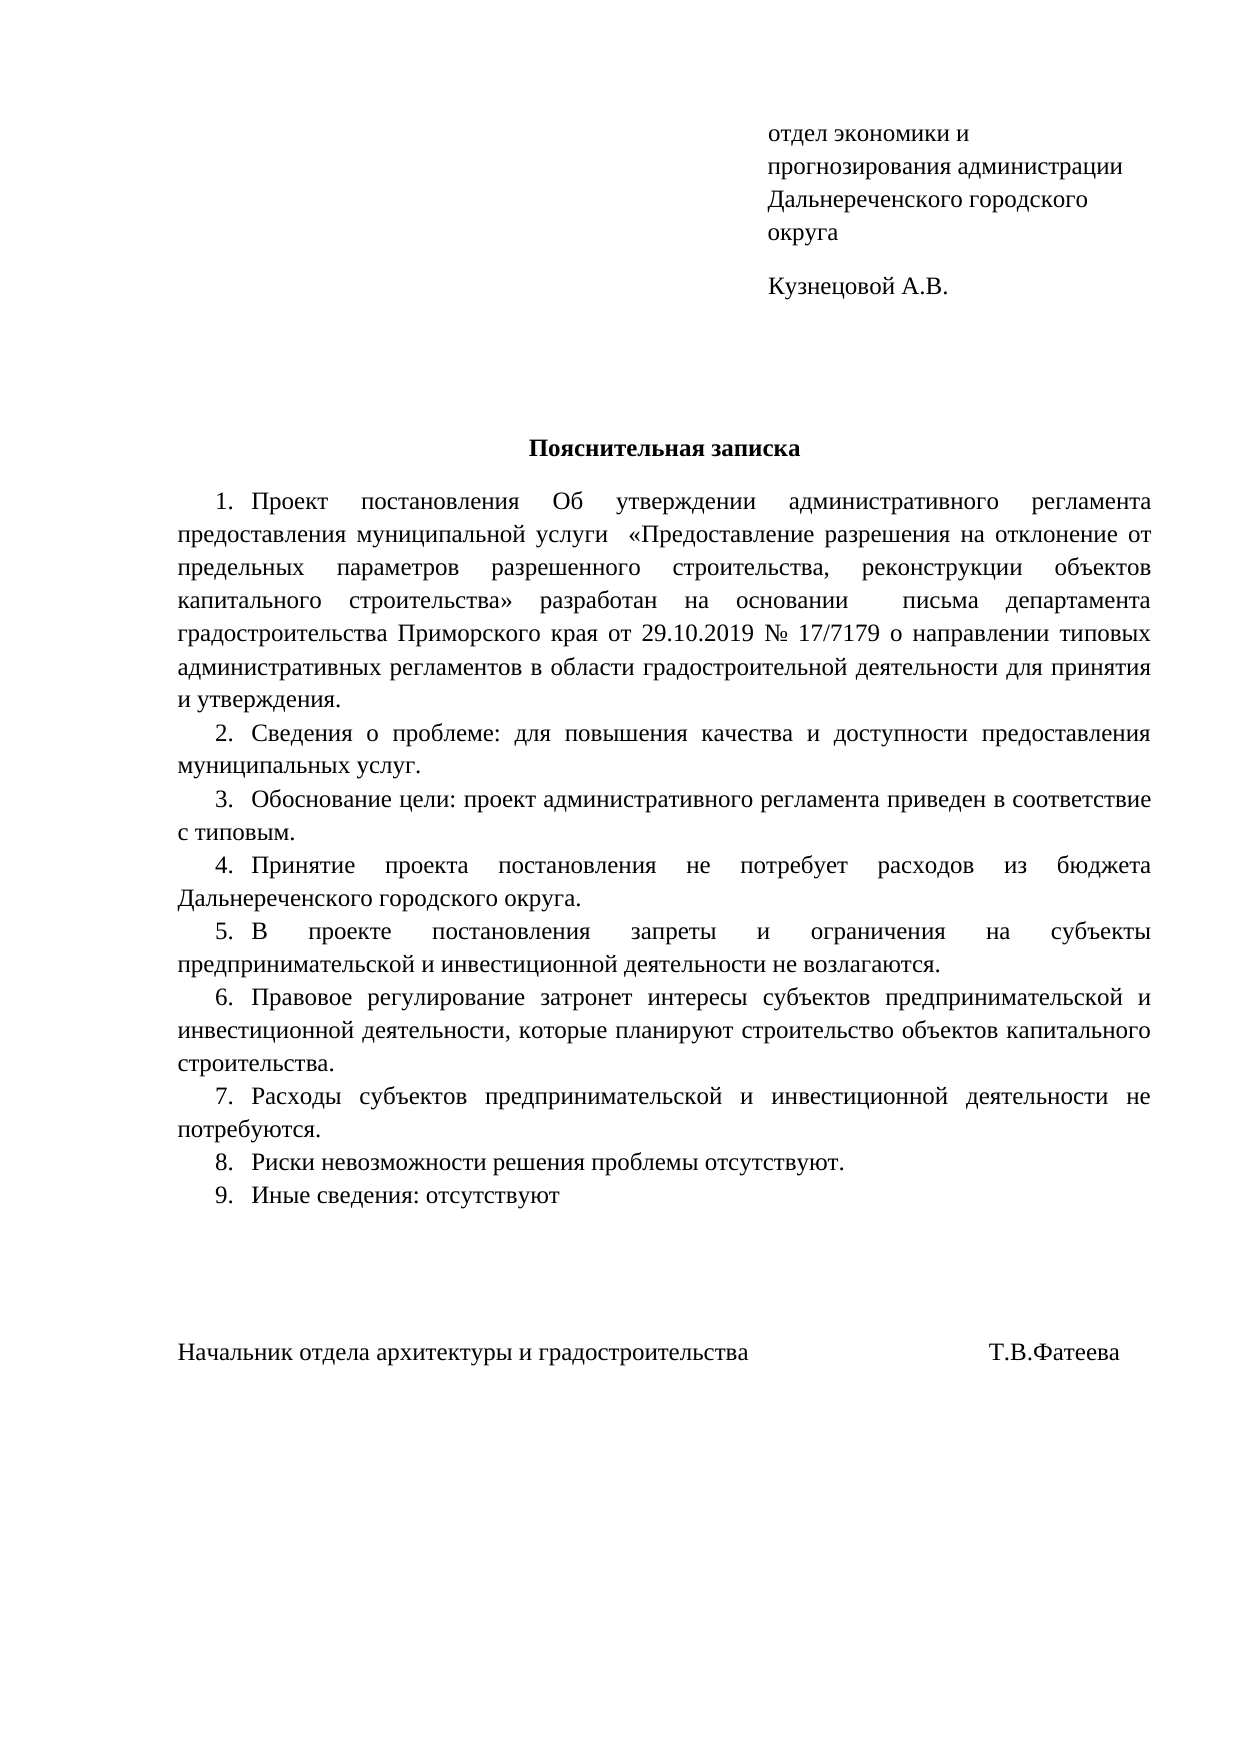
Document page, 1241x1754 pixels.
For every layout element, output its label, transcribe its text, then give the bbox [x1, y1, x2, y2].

list Принятие проекта постановления не потребует расходов из бюджета Дальнереченского городского округа. [177, 850, 1152, 911]
list Обоснование цели: проект административного регламента приведен в соответствие с типовым. [177, 784, 1152, 845]
list Сведения о проблеме: для повышения качества и доступности предоставления муниципальных услуг. [177, 718, 1152, 779]
text Начальник отдела архитектуры и градостроительства Т.В.Фатеева [177, 1337, 1152, 1366]
text отдел экономики и прогнозирования администрации Дальнереченского городского округа [767, 118, 1152, 246]
text Кузнецовой А.В. [767, 271, 1152, 300]
list Риски невозможности решения проблемы отсутствуют. [177, 1147, 1152, 1176]
text Пояснительная записка [177, 433, 1152, 461]
list Расходы субъектов предпринимательской и инвестиционной деятельности не потребуются. [177, 1081, 1152, 1143]
list Иные сведения: отсутствуют [177, 1180, 1152, 1209]
list Правовое регулирование затронет интересы субъектов предпринимательской и инвестиционной деятельности, которые планируют строительство объектов капитального строительства. [177, 982, 1152, 1077]
list В проекте постановления запреты и ограничения на субъекты предпринимательской и инвестиционной деятельности не возлагаются. [177, 916, 1152, 977]
list Проект постановления Об утверждении административного регламента предоставления муниципальной услуги «Предоставление разрешения на отклонение от предельных параметров разрешенного строительства, реконструкции объектов капитального строительства» разработан на основании письма департамента градостроительства Приморского края от 29.10.2019 № 17/7179 о направлении типовых административных регламентов в области градостроительной деятельности для принятия и утверждения. [177, 486, 1152, 713]
